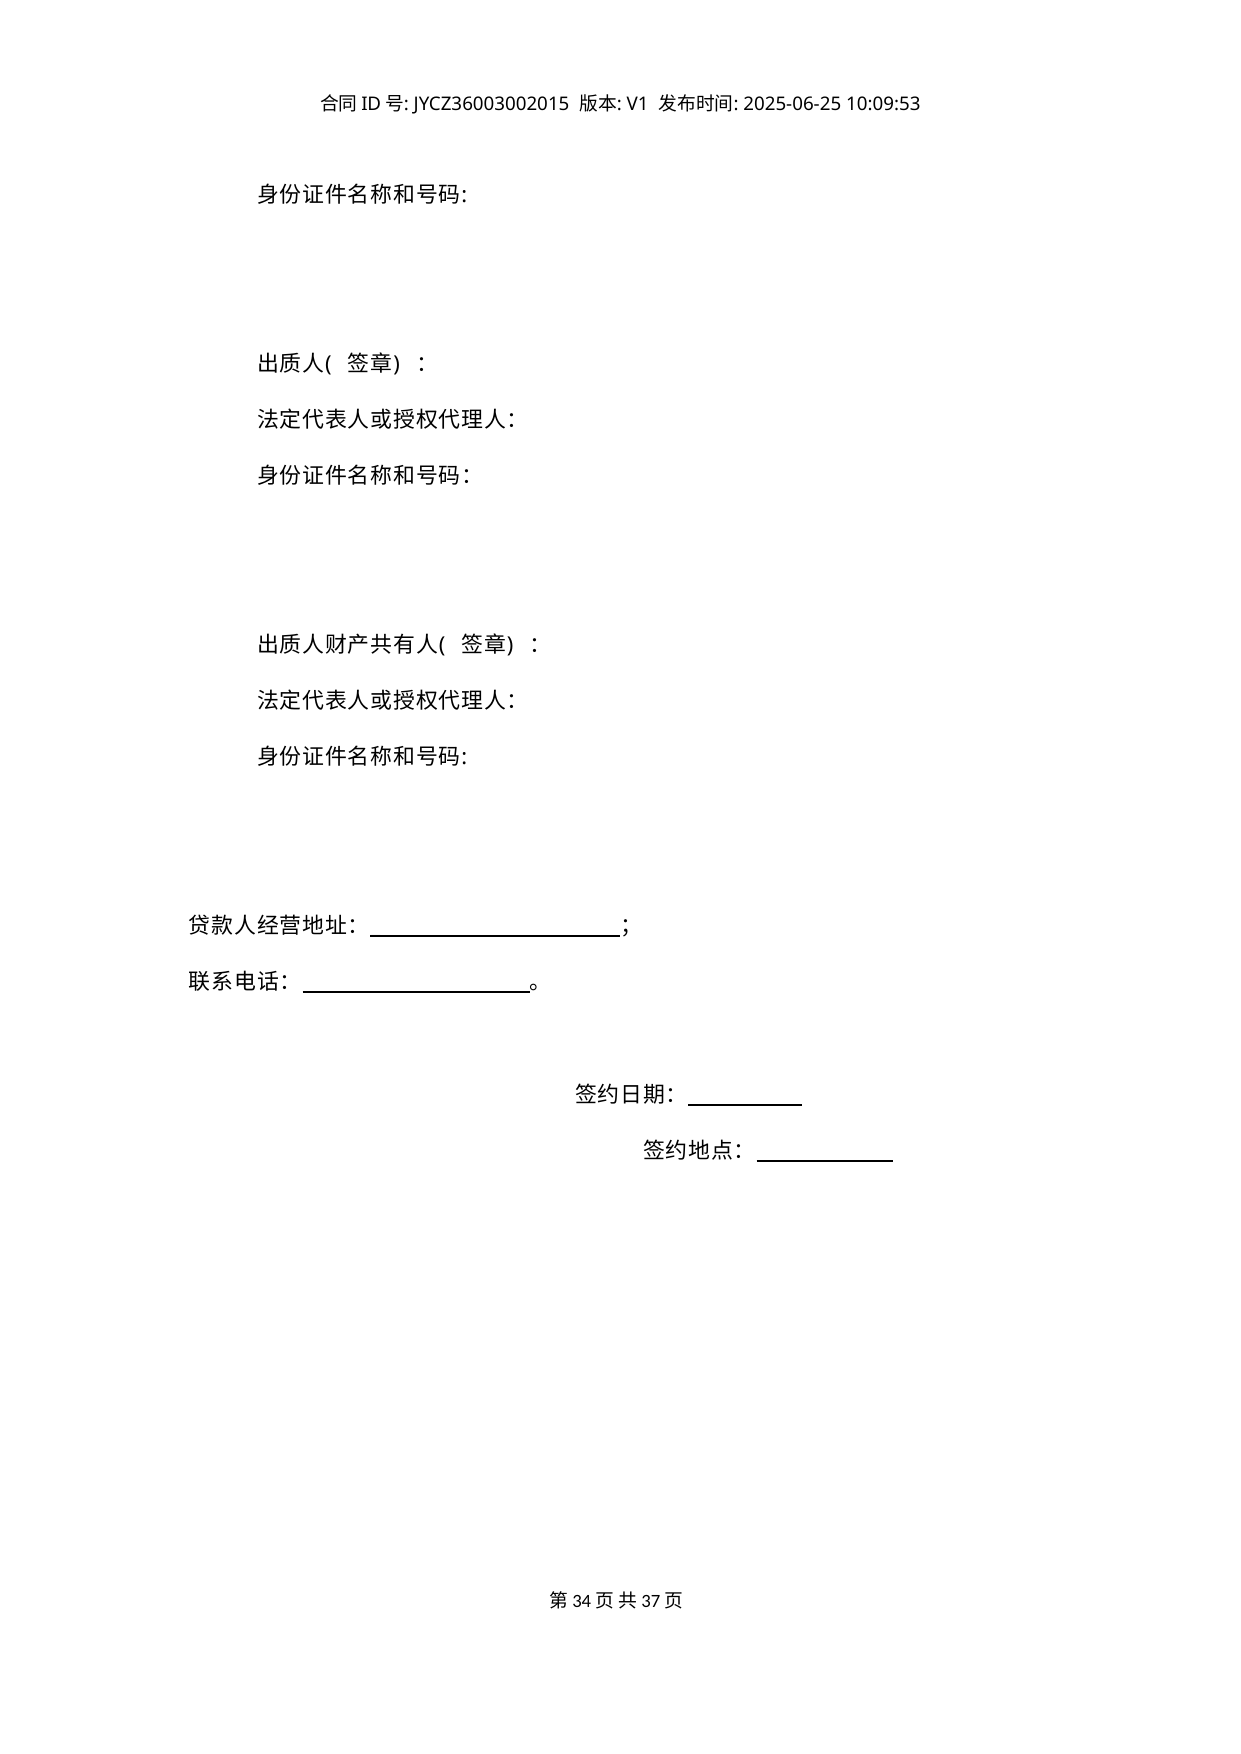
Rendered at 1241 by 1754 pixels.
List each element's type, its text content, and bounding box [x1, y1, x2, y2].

text 身份证件名称和号码: [189, 164, 1052, 221]
text 出质人财产共有人(签章)： [189, 614, 1052, 671]
text 法定代表人或授权代理人： [189, 389, 1052, 446]
text 签约日期： [189, 1064, 1052, 1121]
text 身份证件名称和号码： [189, 446, 1052, 502]
text 出质人(签章)： [189, 333, 1052, 389]
text 联系电话： 。 [189, 952, 1052, 1008]
text 签约地点： [189, 1121, 1052, 1177]
text 法定代表人或授权代理人： [189, 671, 1052, 727]
text 身份证件名称和号码: [189, 727, 1052, 783]
text 贷款人经营地址：_ ； [189, 896, 1052, 952]
